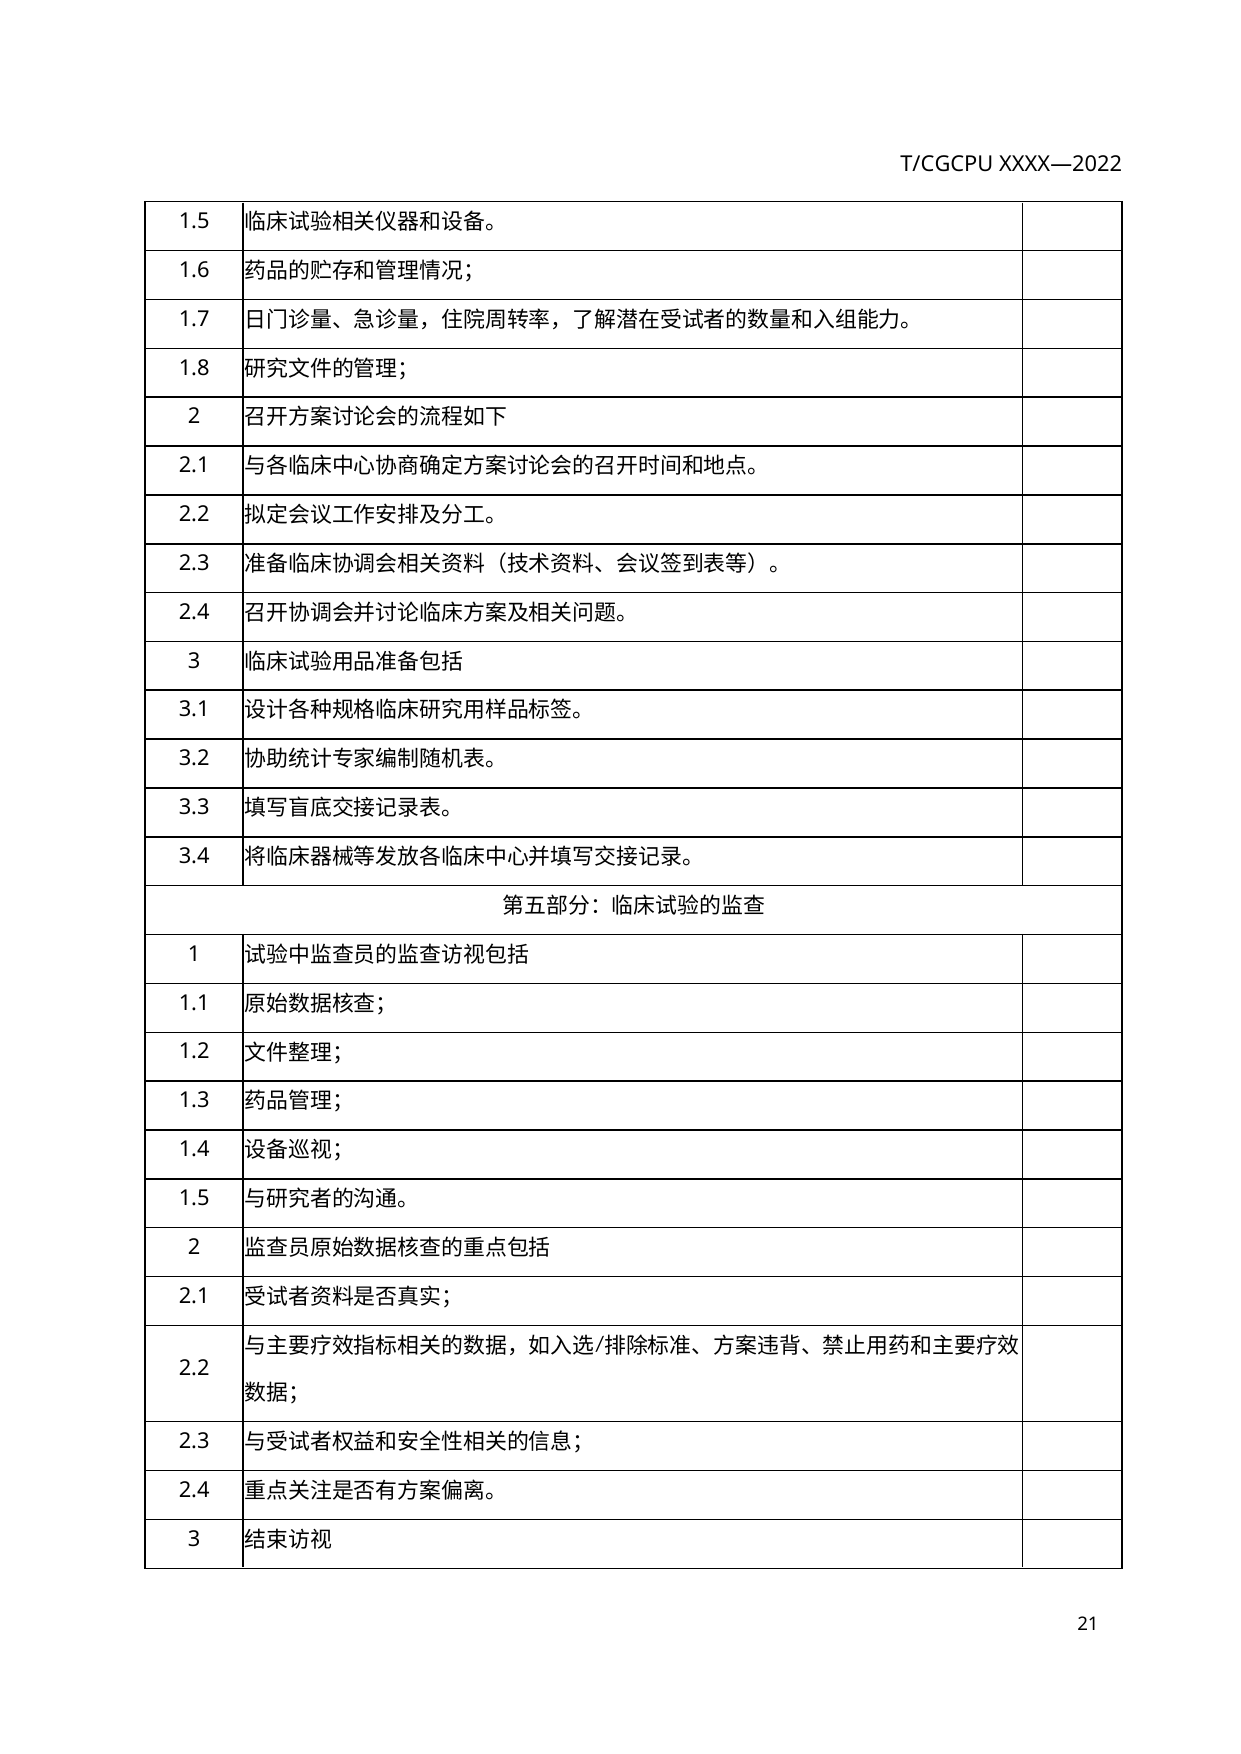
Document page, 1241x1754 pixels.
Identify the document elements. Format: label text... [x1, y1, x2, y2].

table_cell 3 [146, 642, 242, 689]
table_cell 结束访视 [244, 1520, 1022, 1567]
table_cell 受试者资料是否真实； [244, 1277, 1022, 1324]
table_cell 1.1 [146, 984, 242, 1031]
table_cell [1023, 1520, 1121, 1567]
table_cell [1023, 1228, 1121, 1276]
table_cell [1023, 447, 1121, 494]
table_cell [1023, 251, 1121, 298]
table_cell 药品管理； [244, 1082, 1022, 1129]
table_cell 与受试者权益和安全性相关的信息； [244, 1422, 1022, 1470]
table_cell 1.7 [146, 300, 242, 347]
table_cell [1023, 691, 1121, 738]
table_cell 试验中监查员的监查访视包括 [244, 935, 1022, 982]
table_cell [1023, 935, 1121, 982]
table_cell 临床试验相关仪器和设备。 [244, 202, 1022, 250]
table_cell [1023, 300, 1121, 347]
table_cell 1.8 [146, 349, 242, 396]
table_cell [1023, 1082, 1121, 1129]
table_cell [1023, 1033, 1121, 1080]
table_cell 与研究者的沟通。 [244, 1180, 1022, 1227]
table_cell 召开协调会并讨论临床方案及相关问题。 [244, 593, 1022, 641]
table_cell 填写盲底交接记录表。 [244, 789, 1022, 836]
table_cell 设计各种规格临床研究用样品标签。 [244, 691, 1022, 738]
table_cell [1023, 838, 1121, 885]
table_cell [1023, 789, 1121, 836]
table_cell 2 [146, 1228, 242, 1276]
table_cell 1.5 [146, 1180, 242, 1227]
table_cell 与主要疗效指标相关的数据，如入选/排除标准、方案违背、禁止用药和主要疗效数据； [244, 1326, 1022, 1421]
table_cell 3.1 [146, 691, 242, 738]
table_cell 3 [146, 1520, 242, 1567]
table_cell 2.1 [146, 1277, 242, 1324]
table_cell 2 [146, 398, 242, 445]
table_cell 1 [146, 935, 242, 982]
table_cell 2.1 [146, 447, 242, 494]
table_cell [1023, 1422, 1121, 1470]
table_cell 协助统计专家编制随机表。 [244, 740, 1022, 787]
table_cell 第五部分：临床试验的监查 [146, 886, 1121, 934]
table_cell [1023, 740, 1121, 787]
table_cell [1023, 984, 1121, 1031]
table_cell 2.2 [146, 496, 242, 543]
table_cell 监查员原始数据核查的重点包括 [244, 1228, 1022, 1276]
table_cell [1023, 202, 1121, 250]
table_cell 2.4 [146, 593, 242, 641]
table_cell 2.2 [146, 1326, 242, 1421]
table_cell 召开方案讨论会的流程如下 [244, 398, 1022, 445]
table_cell 与各临床中心协商确定方案讨论会的召开时间和地点。 [244, 447, 1022, 494]
table_cell 1.6 [146, 251, 242, 298]
table_cell [1023, 1131, 1121, 1178]
table_cell 设备巡视； [244, 1131, 1022, 1178]
table_cell [1023, 545, 1121, 592]
table_cell [1023, 1180, 1121, 1227]
table_cell 临床试验用品准备包括 [244, 642, 1022, 689]
table_cell 2.4 [146, 1471, 242, 1518]
table_cell [1023, 1326, 1121, 1421]
table_cell [1023, 642, 1121, 689]
table_cell [1023, 398, 1121, 445]
table_cell [1023, 1277, 1121, 1324]
table_cell 3.3 [146, 789, 242, 836]
table_cell 1.2 [146, 1033, 242, 1080]
table_cell 将临床器械等发放各临床中心并填写交接记录。 [244, 838, 1022, 885]
table_cell [1023, 593, 1121, 641]
table_cell 2.3 [146, 545, 242, 592]
table_cell 研究文件的管理； [244, 349, 1022, 396]
table_cell [1023, 349, 1121, 396]
table_cell 3.4 [146, 838, 242, 885]
table_cell 1.5 [146, 202, 243, 250]
table_cell 1.4 [146, 1131, 242, 1178]
table_cell [1023, 496, 1121, 543]
table_cell 文件整理； [244, 1033, 1022, 1080]
table_cell 2.3 [146, 1422, 242, 1470]
table_cell 准备临床协调会相关资料（技术资料、会议签到表等）。 [244, 545, 1022, 592]
table_cell 3.2 [146, 740, 242, 787]
table_cell 原始数据核查； [244, 984, 1022, 1031]
table_cell 日门诊量、急诊量，住院周转率，了解潜在受试者的数量和入组能力。 [244, 300, 1022, 347]
table_cell 1.3 [146, 1082, 242, 1129]
table_cell [1023, 1471, 1121, 1518]
table_cell 药品的贮存和管理情况； [244, 251, 1022, 298]
table_cell 重点关注是否有方案偏离。 [244, 1471, 1022, 1518]
table_cell 拟定会议工作安排及分工。 [244, 496, 1022, 543]
